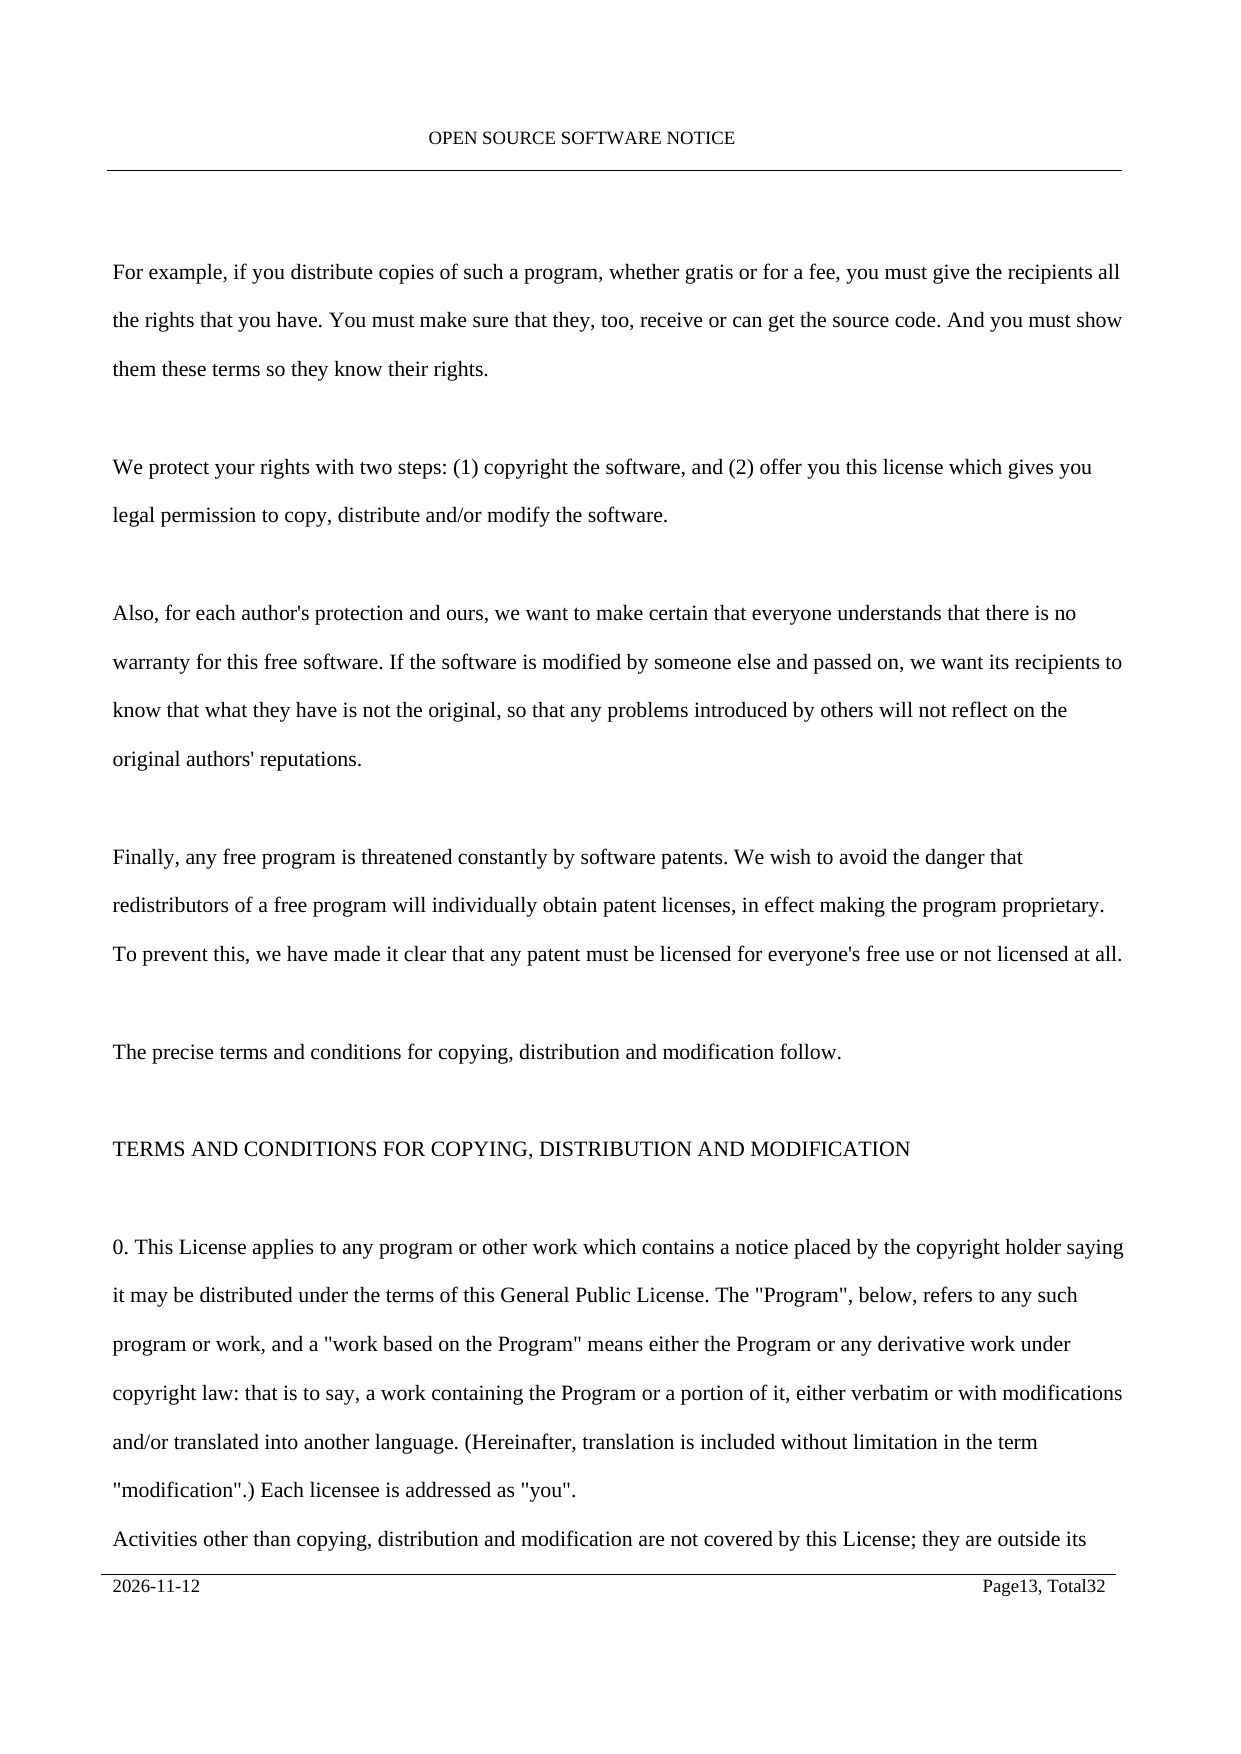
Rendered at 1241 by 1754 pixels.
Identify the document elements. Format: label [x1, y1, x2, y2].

text [112, 206, 1128, 1555]
